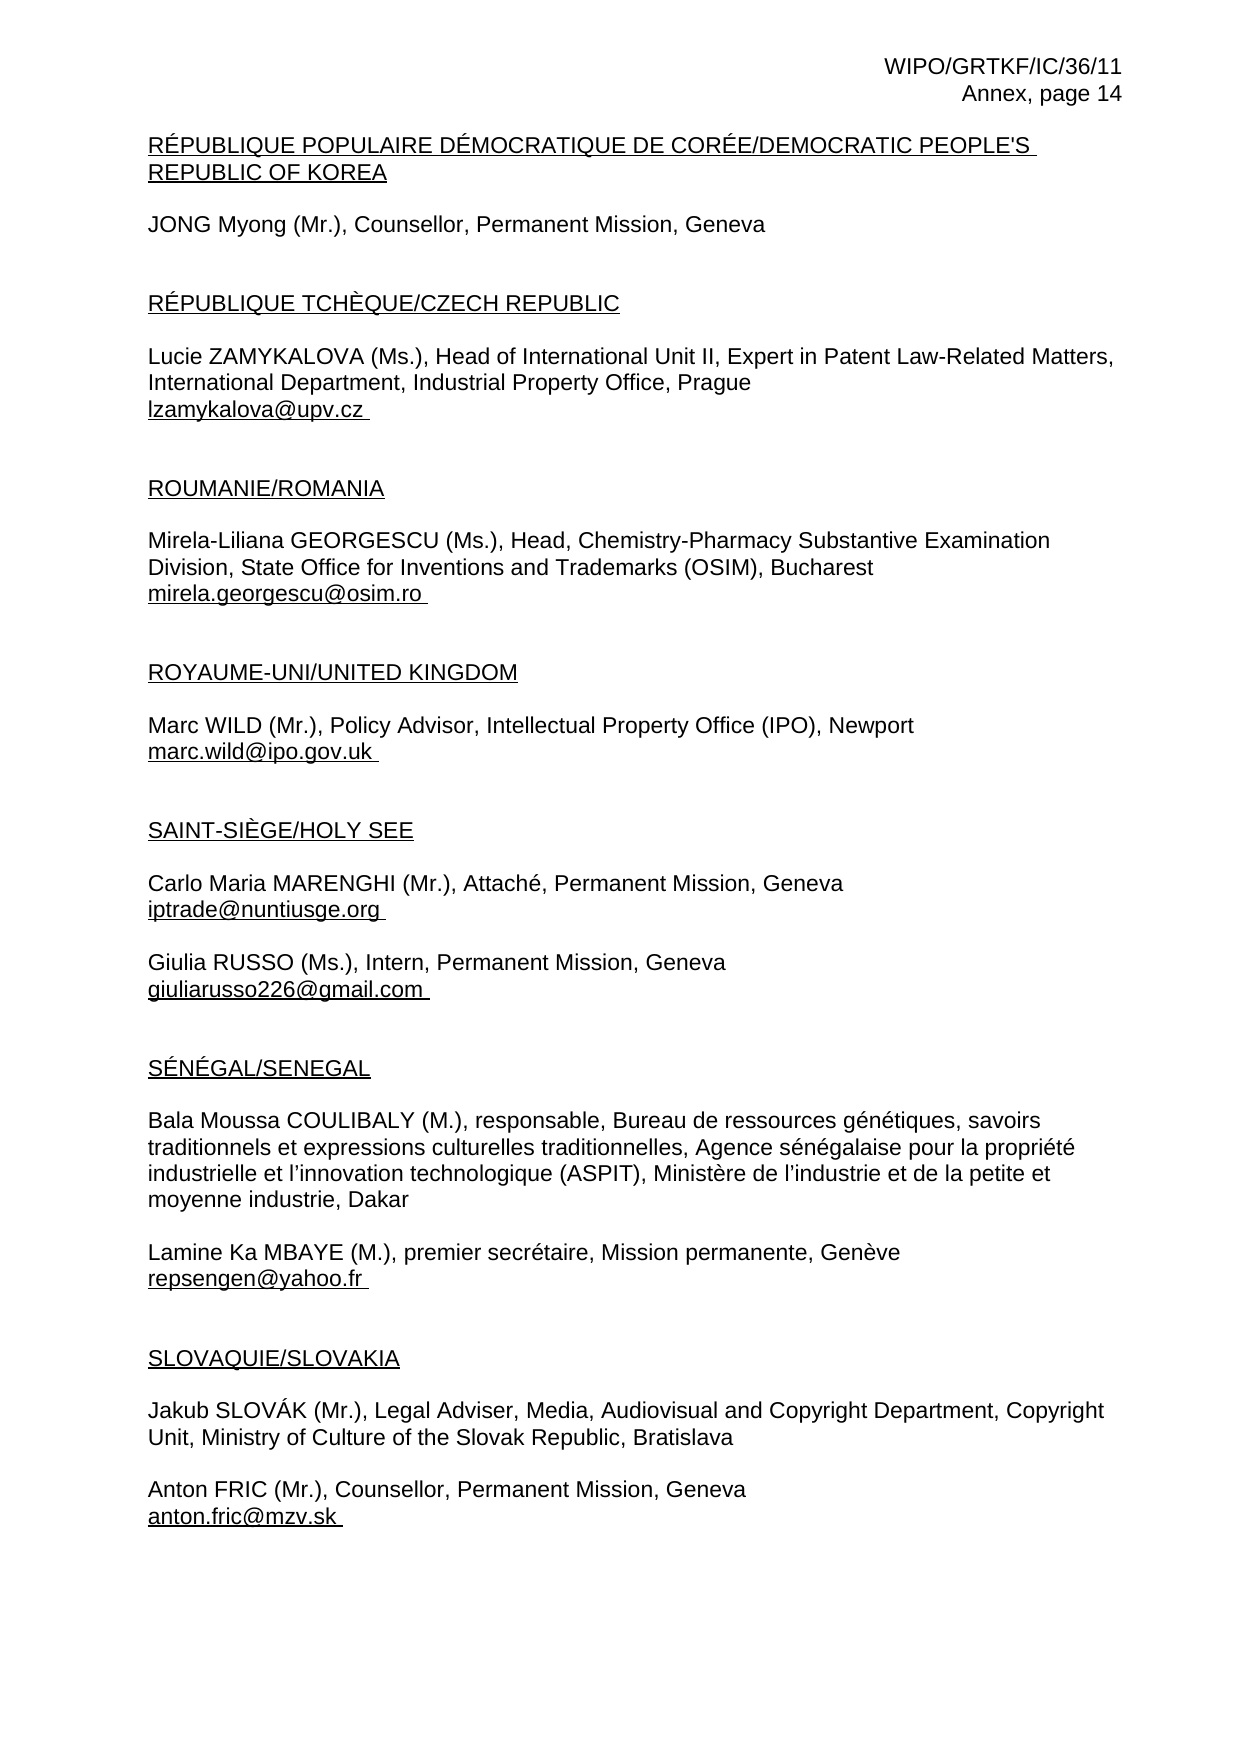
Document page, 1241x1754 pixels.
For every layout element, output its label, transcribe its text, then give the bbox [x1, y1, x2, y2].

text RÉPUBLIQUE TCHÈQUE/CZECH REPUBLIC [148, 290, 1122, 317]
text Giulia RUSSO (Ms.), Intern, Permanent Mission, Geneva [148, 949, 1122, 976]
text Jakub SLOVÁK (Mr.), Legal Adviser, Media, Audiovisual and Copyright Department, Copyright Unit, Ministry of Culture of the Slovak Republic, Bratislava [148, 1397, 1122, 1450]
text SAINT-SIÈGE/HOLY SEE [148, 817, 1122, 844]
text iptrade@nuntiusge.org [148, 896, 1122, 923]
text SLOVAQUIE/SLOVAKIA [148, 1344, 1122, 1371]
text Mirela-Liliana GEORGESCU (Ms.), Head, Chemistry-Pharmacy Substantive Examination Division, State Office for Inventions and Trademarks (OSIM), Bucharest [148, 527, 1122, 580]
text Lucie ZAMYKALOVA (Ms.), Head of International Unit II, Expert in Patent Law-Related Matters, International Department, Industrial Property Office, Prague [148, 343, 1122, 396]
text Anton FRIC (Mr.), Counsellor, Permanent Mission, Geneva [148, 1476, 1122, 1503]
text repsengen@yahoo.fr [148, 1265, 1122, 1292]
text ROYAUME-UNI/UNITED KINGDOM [148, 659, 1122, 686]
text ROUMANIE/ROMANIA [148, 475, 1122, 501]
text Bala Moussa COULIBALY (M.), responsable, Bureau de ressources génétiques, savoirs traditionnels et expressions culturelles traditionnelles, Agence sénégalaise pour la propriété industrielle et l’innovation technologique (ASPIT), Ministère de l’industrie et de la petite et moyenne industrie, Dakar [148, 1107, 1122, 1213]
text JONG Myong (Mr.), Counsellor, Permanent Mission, Geneva [148, 211, 1122, 238]
text giuliarusso226@gmail.com [148, 976, 1122, 1002]
text Marc WILD (Mr.), Policy Advisor, Intellectual Property Office (IPO), Newport [148, 712, 1122, 738]
text SÉNÉGAL/SENEGAL [148, 1054, 1122, 1081]
text mirela.georgescu@osim.ro [148, 580, 1122, 607]
text lzamykalova@upv.cz [148, 396, 1122, 422]
text marc.wild@ipo.gov.uk [148, 738, 1122, 765]
text Lamine Ka MBAYE (M.), premier secrétaire, Mission permanente, Genève [148, 1239, 1122, 1265]
text Carlo Maria MARENGHI (Mr.), Attaché, Permanent Mission, Geneva [148, 870, 1122, 896]
text anton.fric@mzv.sk [148, 1503, 1122, 1529]
text RÉPUBLIQUE POPULAIRE DÉMOCRATIQUE DE CORÉE/DEMOCRATIC PEOPLE'S REPUBLIC OF KOREA [148, 132, 1122, 185]
